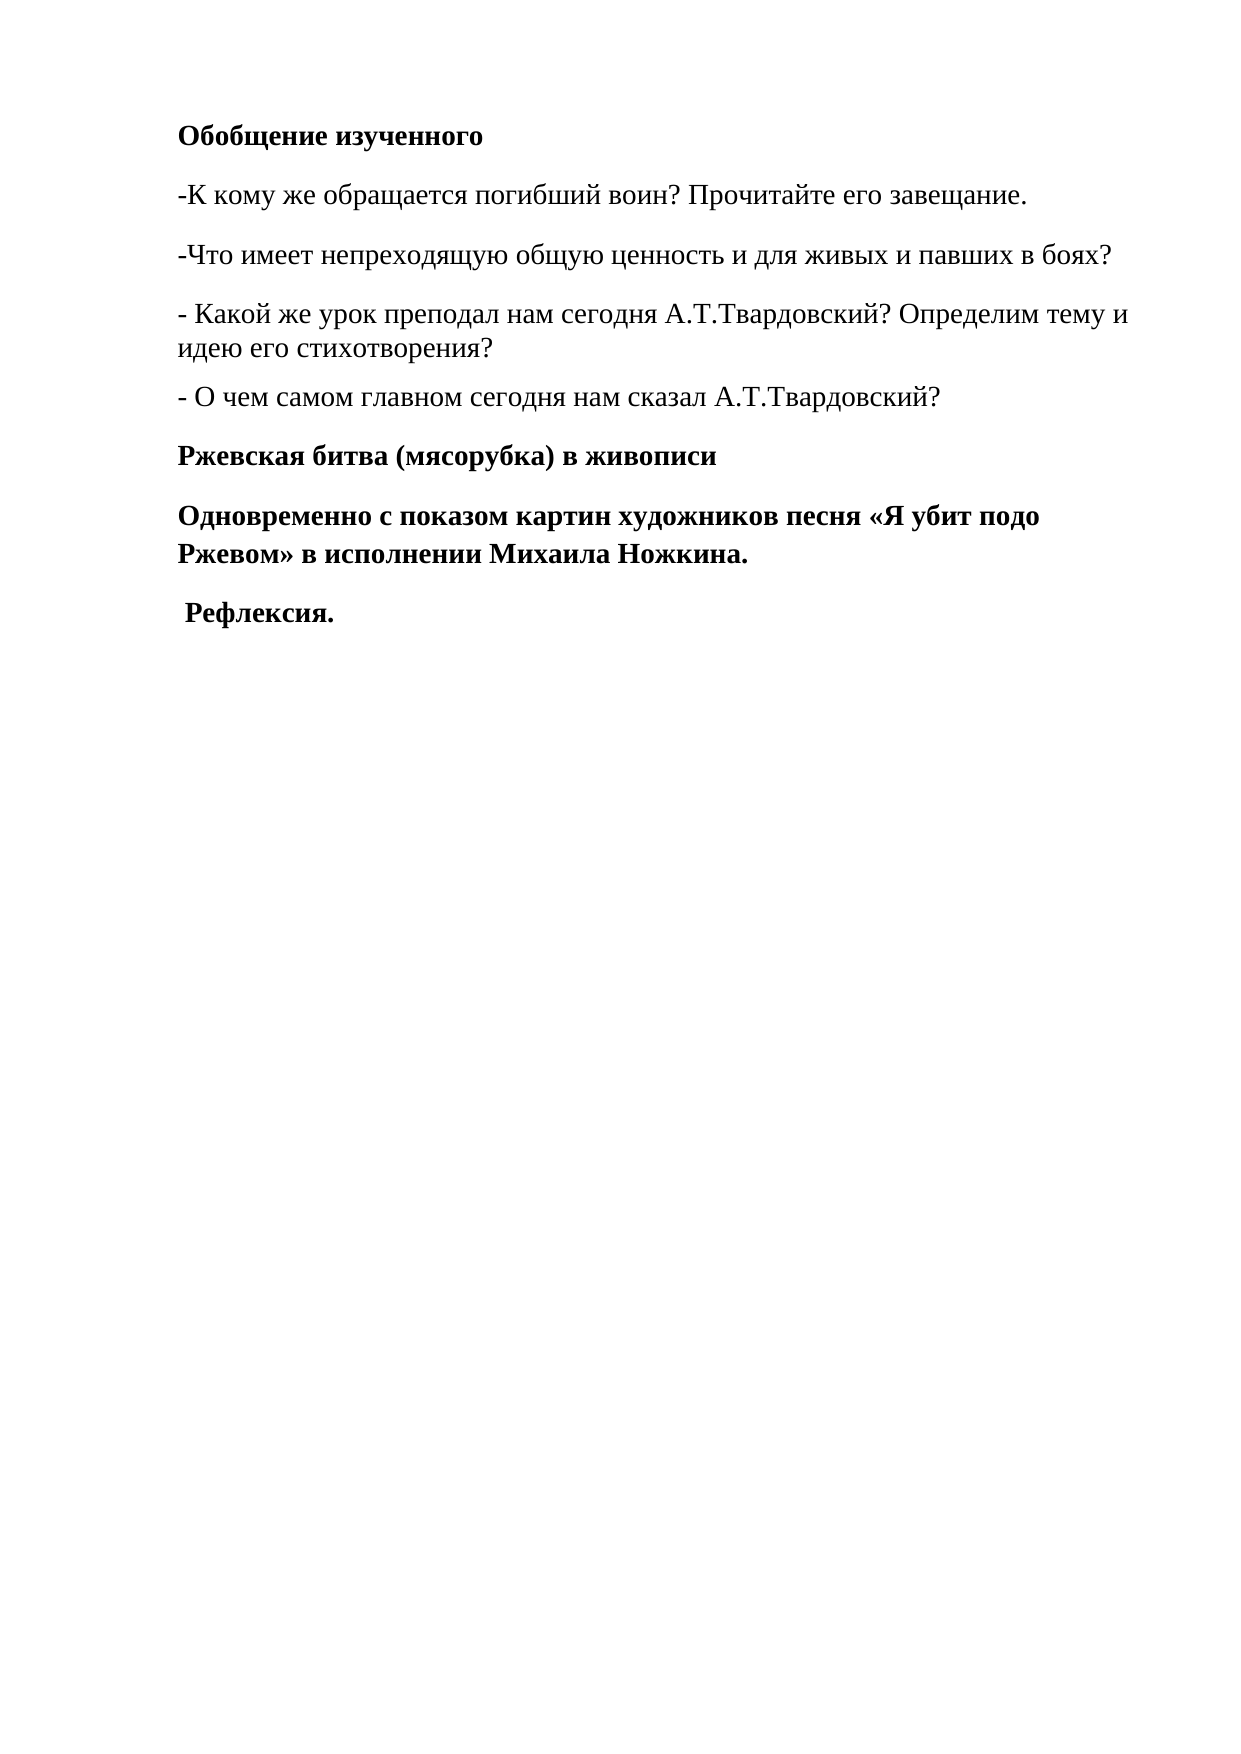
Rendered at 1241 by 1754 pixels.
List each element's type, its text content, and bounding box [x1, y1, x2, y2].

text Одновременно с показом картин художников песня «Я убит подо Ржевом» в исполнении Михаила Ножкина. [177, 498, 1152, 570]
text Обобщение изученного [177, 118, 1152, 152]
text Рефлексия. [177, 596, 1152, 629]
text - Какой же урок преподал нам сегодня А.Т.Твардовский? Определим тему и идею его стихотворения? [177, 296, 1152, 363]
text - О чем самом главном сегодня нам сказал А.Т.Твардовский? [177, 379, 1152, 412]
text -Что имеет непреходящую общую ценность и для живых и павших в боях? [177, 237, 1152, 270]
text -К кому же обращается погибший воин? Прочитайте его завещание. [177, 177, 1152, 211]
text Ржевская битва (мясорубка) в живописи [177, 438, 1152, 472]
